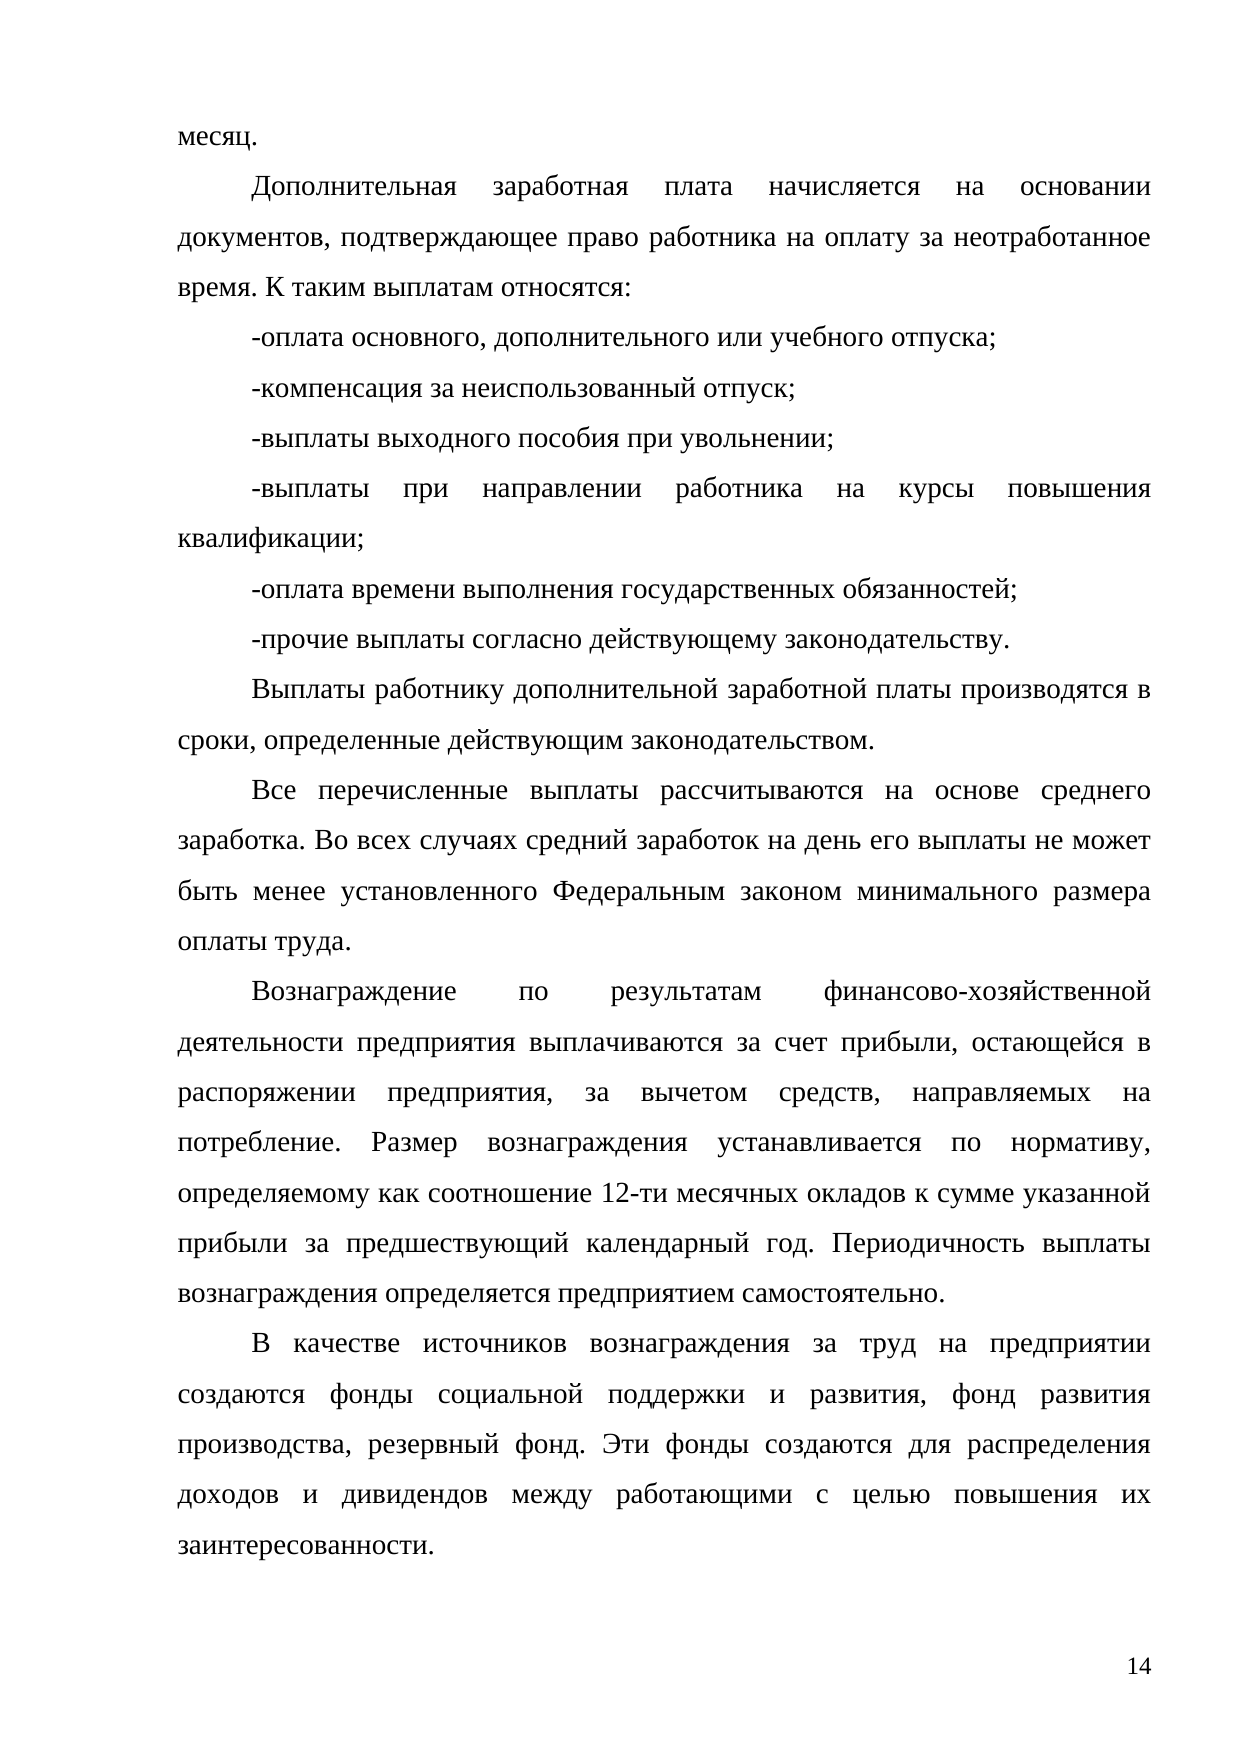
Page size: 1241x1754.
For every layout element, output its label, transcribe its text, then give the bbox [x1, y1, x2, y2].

text -компенсация за неиспользованный отпуск; [177, 370, 1152, 403]
text Вознаграждение по результатам финансово-хозяйственной деятельности предприятия выплачиваются за счет прибыли, остающейся в распоряжении предприятия, за вычетом средств, направляемых на потребление. Размер вознаграждения устанавливается по нормативу, определяемому как соотношение 12-ти месячных окладов к сумме указанной прибыли за предшествующий календарный год. Периодичность выплаты вознаграждения определяется предприятием самостоятельно. [177, 973, 1152, 1309]
text Дополнительная заработная плата начисляется на основании документов, подтверждающее право работника на оплату за неотработанное время. К таким выплатам относятся: [177, 168, 1152, 303]
text -прочие выплаты согласно действующему законодательству. [177, 621, 1152, 655]
text Все перечисленные выплаты рассчитываются на основе среднего заработка. Во всех случаях средний заработок на день его выплаты не может быть менее установленного Федеральным законом минимального размера оплаты труда. [177, 772, 1152, 957]
text -выплаты выходного пособия при увольнении; [177, 420, 1152, 453]
text Выплаты работнику дополнительной заработной платы производятся в сроки, определенные действующим законодательством. [177, 672, 1152, 755]
text В качестве источников вознаграждения за труд на предприятии создаются фонды социальной поддержки и развития, фонд развития производства, резервный фонд. Эти фонды создаются для распределения доходов и дивидендов между работающими с целью повышения их заинтересованности. [177, 1326, 1152, 1560]
text -оплата времени выполнения государственных обязанностей; [177, 571, 1152, 604]
text -оплата основного, дополнительного или учебного отпуска; [177, 319, 1152, 353]
text -выплаты при направлении работника на курсы повышения квалификации; [177, 470, 1152, 554]
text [177, 118, 1152, 152]
